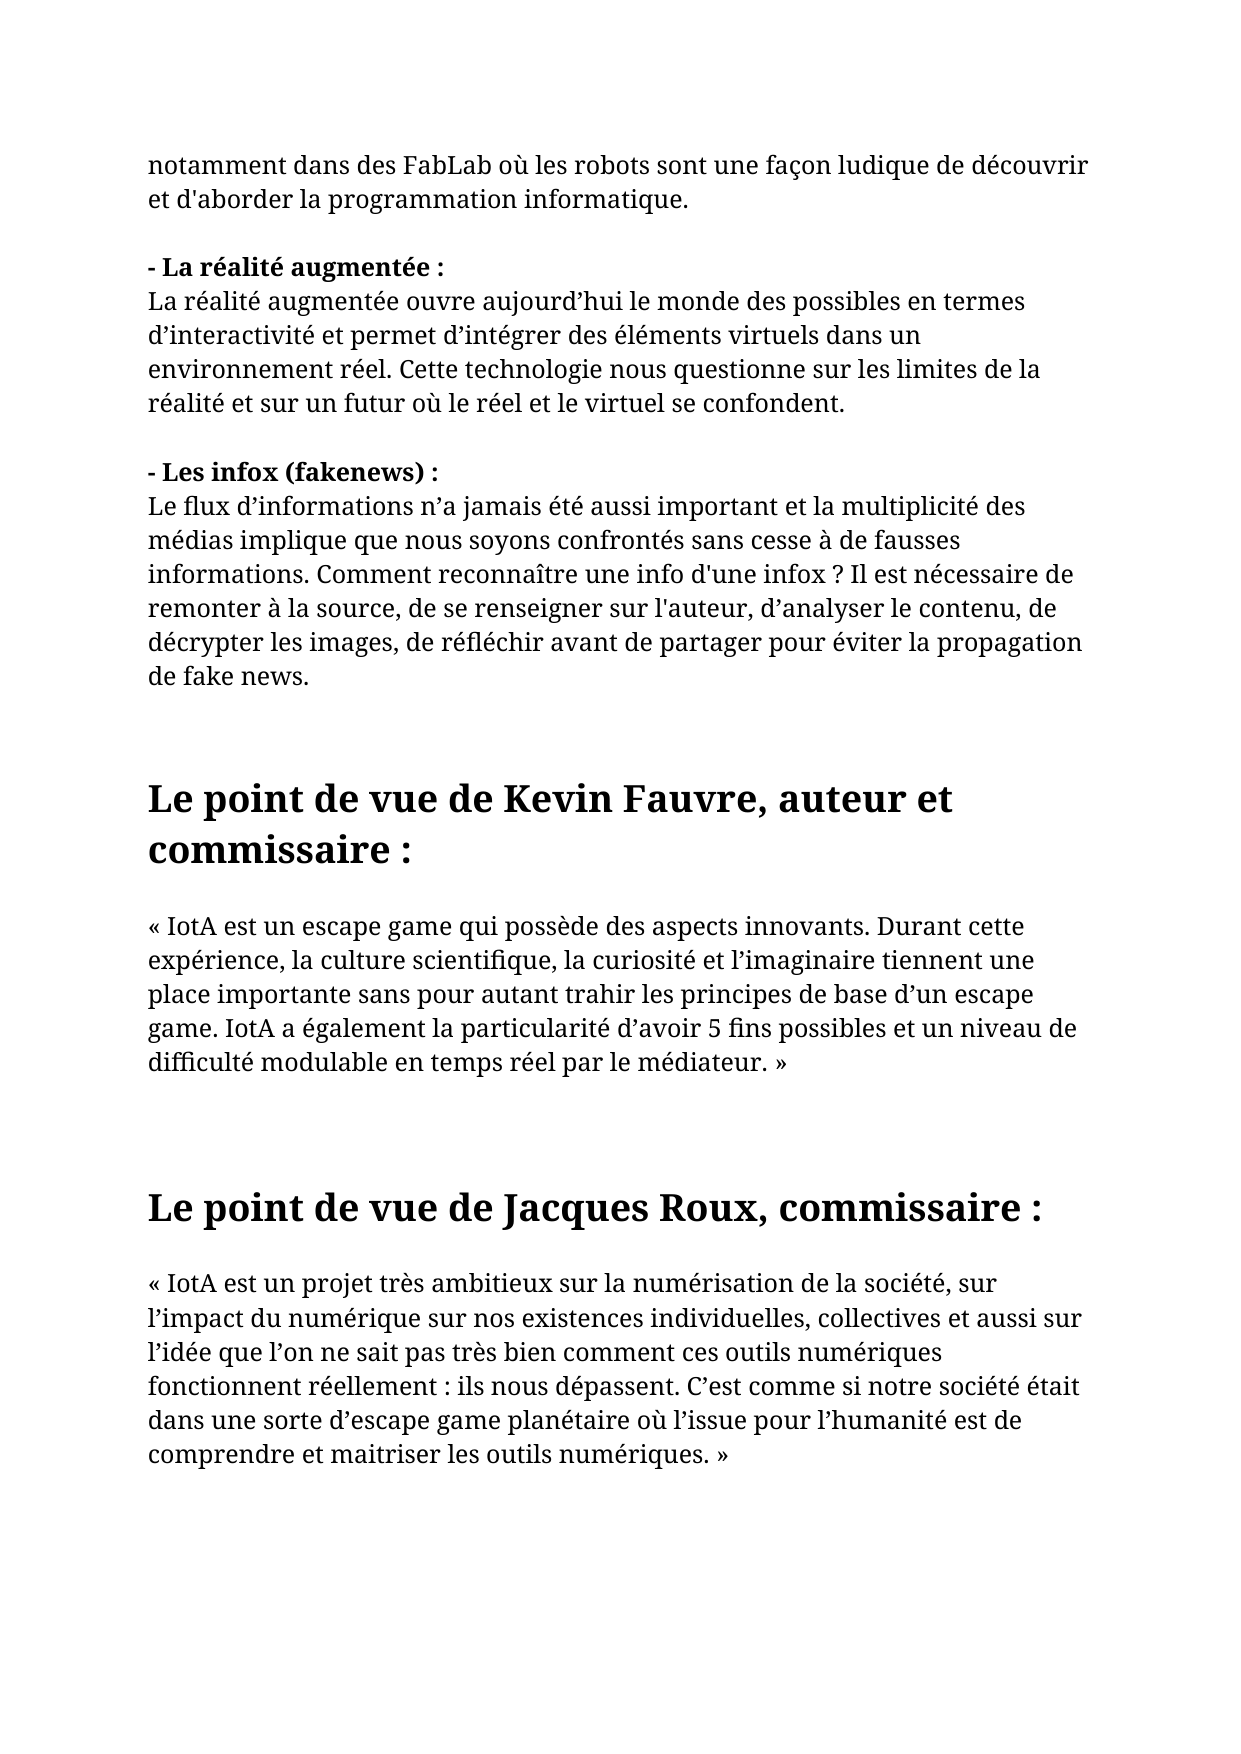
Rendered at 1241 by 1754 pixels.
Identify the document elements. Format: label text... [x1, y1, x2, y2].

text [148, 148, 1093, 216]
text Le point de vue de Kevin Fauvre, auteur et commissaire : « IotA est un escape game qui possède des aspects innovants. Durant cette expérience, la culture scientifique, la curiosité et l’imaginaire tiennent une place importante sans pour autant trahir les principes de base d’un escape game. IotA a également la particularité d’avoir 5 fins possibles et un niveau de difficulté modulable en temps réel par le médiateur. » [148, 772, 1093, 1079]
text - La réalité augmentée : [148, 250, 1093, 284]
text - Les infox (fakenews) : [148, 454, 1093, 488]
text La réalité augmentée ouvre aujourd’hui le monde des possibles en termes d’interactivité et permet d’intégrer des éléments virtuels dans un environnement réel. Cette technologie nous questionne sur les limites de la réalité et sur un futur où le réel et le virtuel se confondent. [148, 284, 1093, 420]
text Le point de vue de Jacques Roux, commissaire : [148, 1181, 1093, 1232]
text « IotA est un projet très ambitieux sur la numérisation de la société, sur l’impact du numérique sur nos existences individuelles, collectives et aussi sur l’idée que l’on ne sait pas très bien comment ces outils numériques fonctionnent réellement : ils nous dépassent. C’est comme si notre société était dans une sorte d’escape game planétaire où l’issue pour l’humanité est de comprendre et maitriser les outils numériques. » [148, 1266, 1093, 1499]
text Le flux d’informations n’a jamais été aussi important et la multiplicité des médias implique que nous soyons confrontés sans cesse à de fausses informations. Comment reconnaître une info d'une infox ? Il est nécessaire de remonter à la source, de se renseigner sur l'auteur, d’analyser le contenu, de décrypter les images, de réfléchir avant de partager pour éviter la propagation de fake news. [148, 488, 1093, 693]
